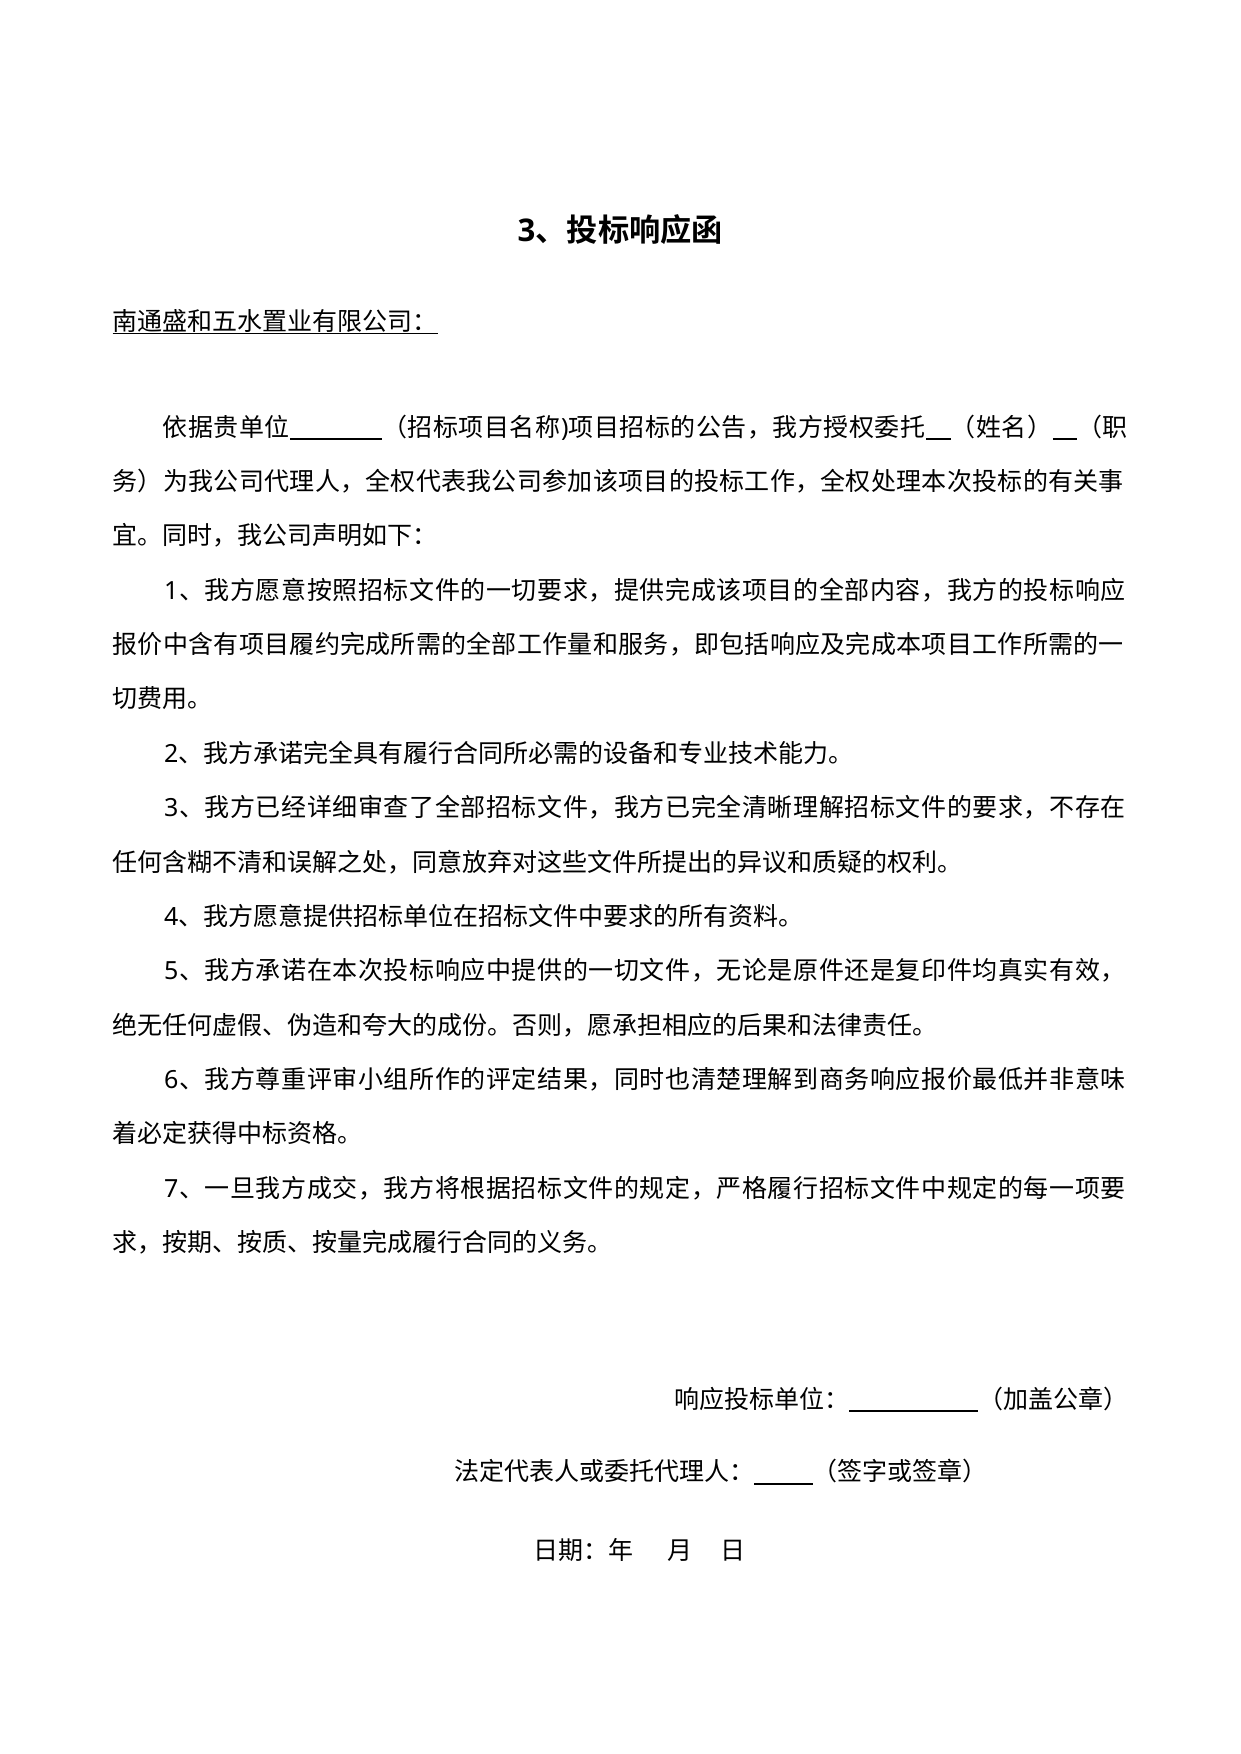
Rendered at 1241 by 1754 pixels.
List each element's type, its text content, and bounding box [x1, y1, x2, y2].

text 法定代表人或委托代理人： （签字或签章） [112, 1452, 1128, 1488]
text 响应投标单位： （加盖公章） [112, 1379, 1128, 1415]
text 4、我方愿意提供招标单位在招标文件中要求的所有资料。 [112, 896, 1128, 933]
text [112, 1530, 1128, 1566]
text 6、我方尊重评审小组所作的评定结果，同时也清楚理解到商务响应报价最低并非意味着必定获得中标资格。 [112, 1059, 1128, 1150]
text 依据贵单位 （招标项目名称)项目招标的公告，我方授权委托 （姓名） （职务）为我公司代理人，全权代表我公司参加该项目的投标工作，全权处理本次投标的有关事宜。同时，我公司声明如下： [112, 407, 1128, 552]
text 3、投标响应函 [112, 199, 1128, 252]
text 7、一旦我方成交，我方将根据招标文件的规定，严格履行招标文件中规定的每一项要求，按期、按质、按量完成履行合同的义务。 [112, 1168, 1128, 1259]
text 南通盛和五水置业有限公司： [112, 302, 1128, 338]
text 3、我方已经详细审查了全部招标文件，我方已完全清晰理解招标文件的要求，不存在任何含糊不清和误解之处，同意放弃对这些文件所提出的异议和质疑的权利。 [112, 788, 1128, 878]
text 2、我方承诺完全具有履行合同所必需的设备和专业技术能力。 [112, 733, 1128, 769]
text 5、我方承诺在本次投标响应中提供的一切文件，无论是原件还是复印件均真实有效，绝无任何虚假、伪造和夸大的成份。否则，愿承担相应的后果和法律责任。 [112, 951, 1128, 1041]
text 1、我方愿意按照招标文件的一切要求，提供完成该项目的全部内容，我方的投标响应报价中含有项目履约完成所需的全部工作量和服务，即包括响应及完成本项目工作所需的一切费用。 [112, 570, 1128, 715]
